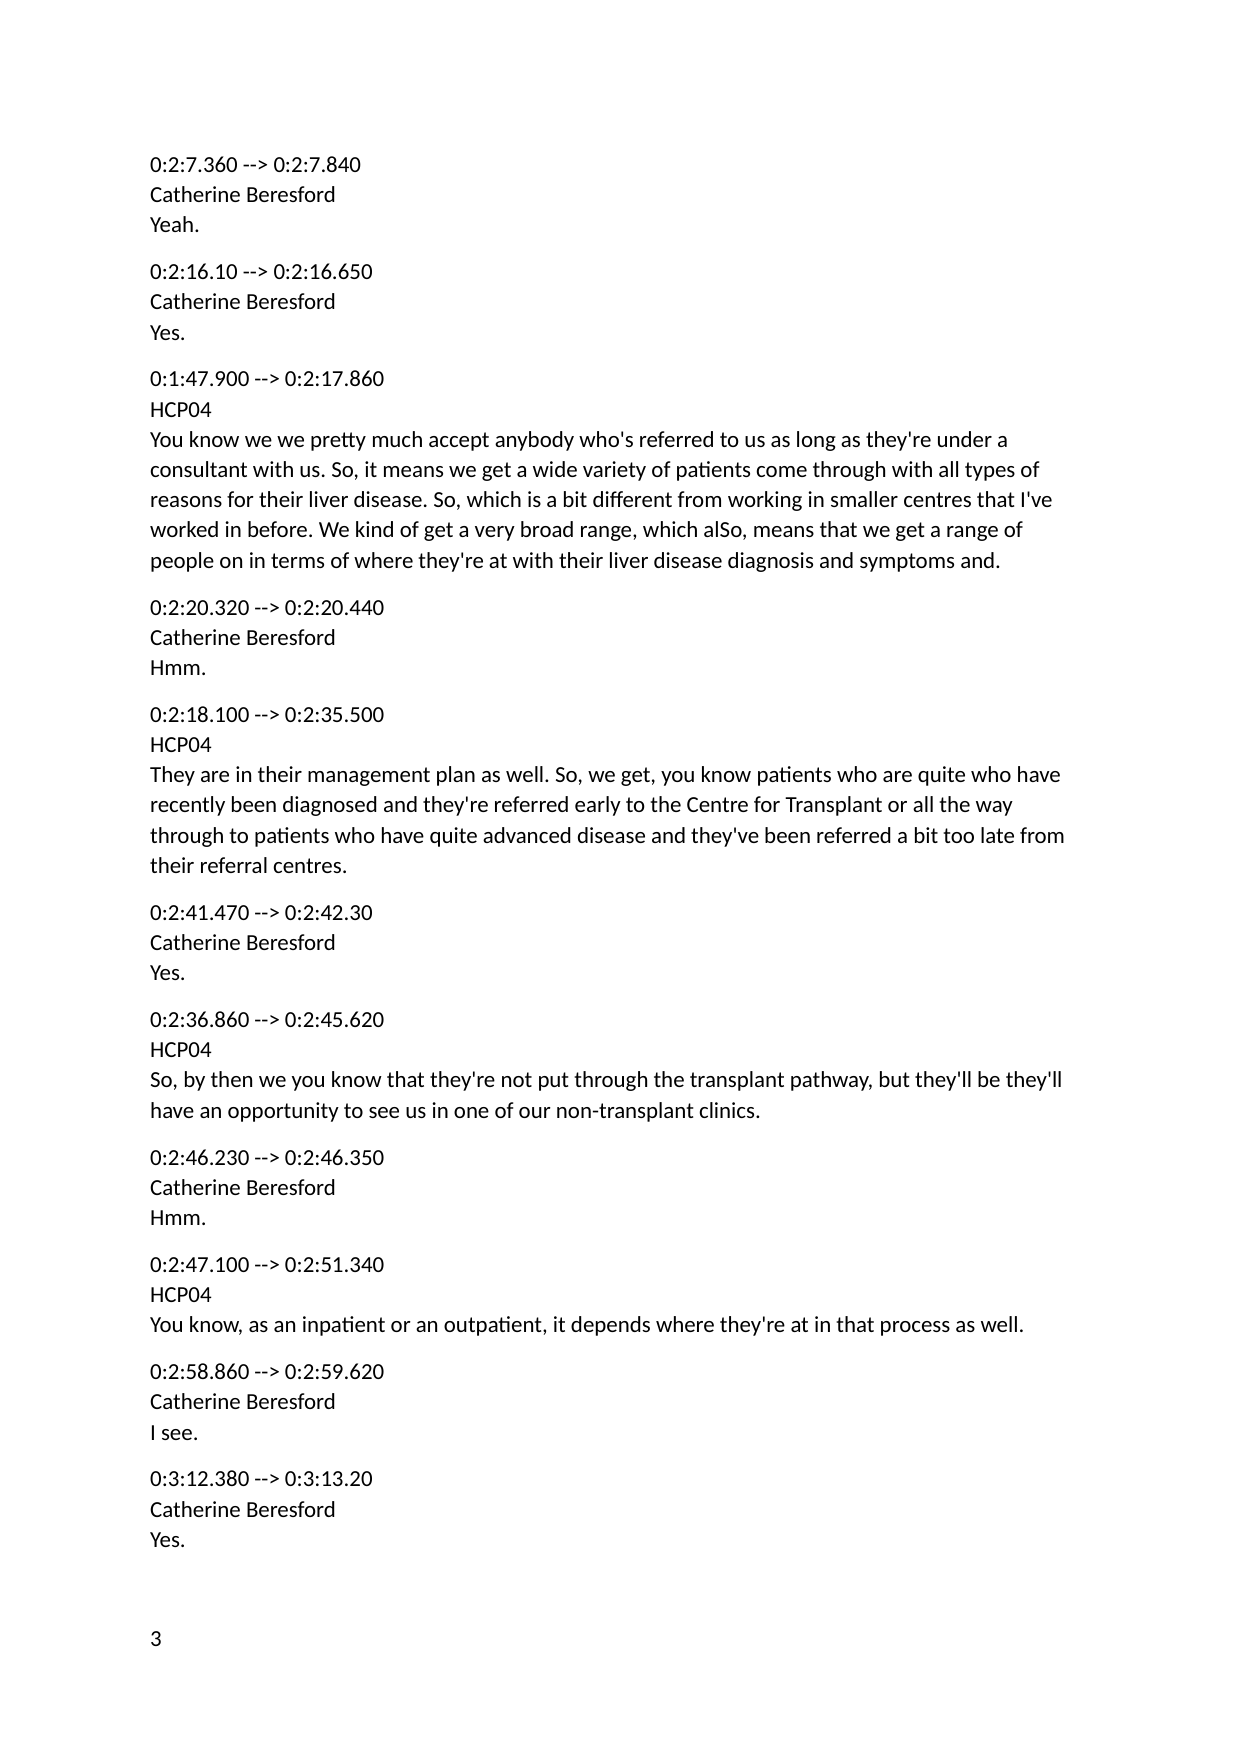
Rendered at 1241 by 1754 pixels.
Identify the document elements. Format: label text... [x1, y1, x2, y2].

text 0:2:46.230 --> 0:2:46.350 Catherine Beresford Hmm. [150, 1143, 1090, 1231]
text 0:3:12.380 --> 0:3:13.20 Catherine Beresford Yes. [150, 1464, 1090, 1553]
text 0:2:18.100 --> 0:2:35.500 HCP04 They are in their management plan as well. So, we get, you know patients who are quite who have recently been diagnosed and they're referred early to the Centre for Transplant or all the way through to patients who have quite advanced disease and they've been referred a bit too late from their referral centres. [150, 700, 1090, 879]
text 0:2:7.360 --> 0:2:7.840 Catherine Beresford Yeah. [150, 150, 1090, 238]
text 0:2:20.320 --> 0:2:20.440 Catherine Beresford Hmm. [150, 593, 1090, 681]
text 0:2:36.860 --> 0:2:45.620 HCP04 So, by then we you know that they're not put through the transplant pathway, but they'll be they'll have an opportunity to see us in one of our non-transplant clinics. [150, 1005, 1090, 1124]
text 0:1:47.900 --> 0:2:17.860 HCP04 You know we we pretty much accept anybody who's referred to us as long as they're under a consultant with us. So, it means we get a wide variety of patients come through with all types of reasons for their liver disease. So, which is a bit different from working in smaller centres that I've worked in before. We kind of get a very broad range, which alSo, means that we get a range of people on in terms of where they're at with their liver disease diagnosis and symptoms and. [150, 364, 1090, 574]
text 0:2:16.10 --> 0:2:16.650 Catherine Beresford Yes. [150, 257, 1090, 346]
text 0:2:58.860 --> 0:2:59.620 Catherine Beresford I see. [150, 1357, 1090, 1446]
text 0:2:41.470 --> 0:2:42.30 Catherine Beresford Yes. [150, 898, 1090, 986]
text 0:2:47.100 --> 0:2:51.340 HCP04 You know, as an inpatient or an outpatient, it depends where they're at in that process as well. [150, 1250, 1090, 1338]
